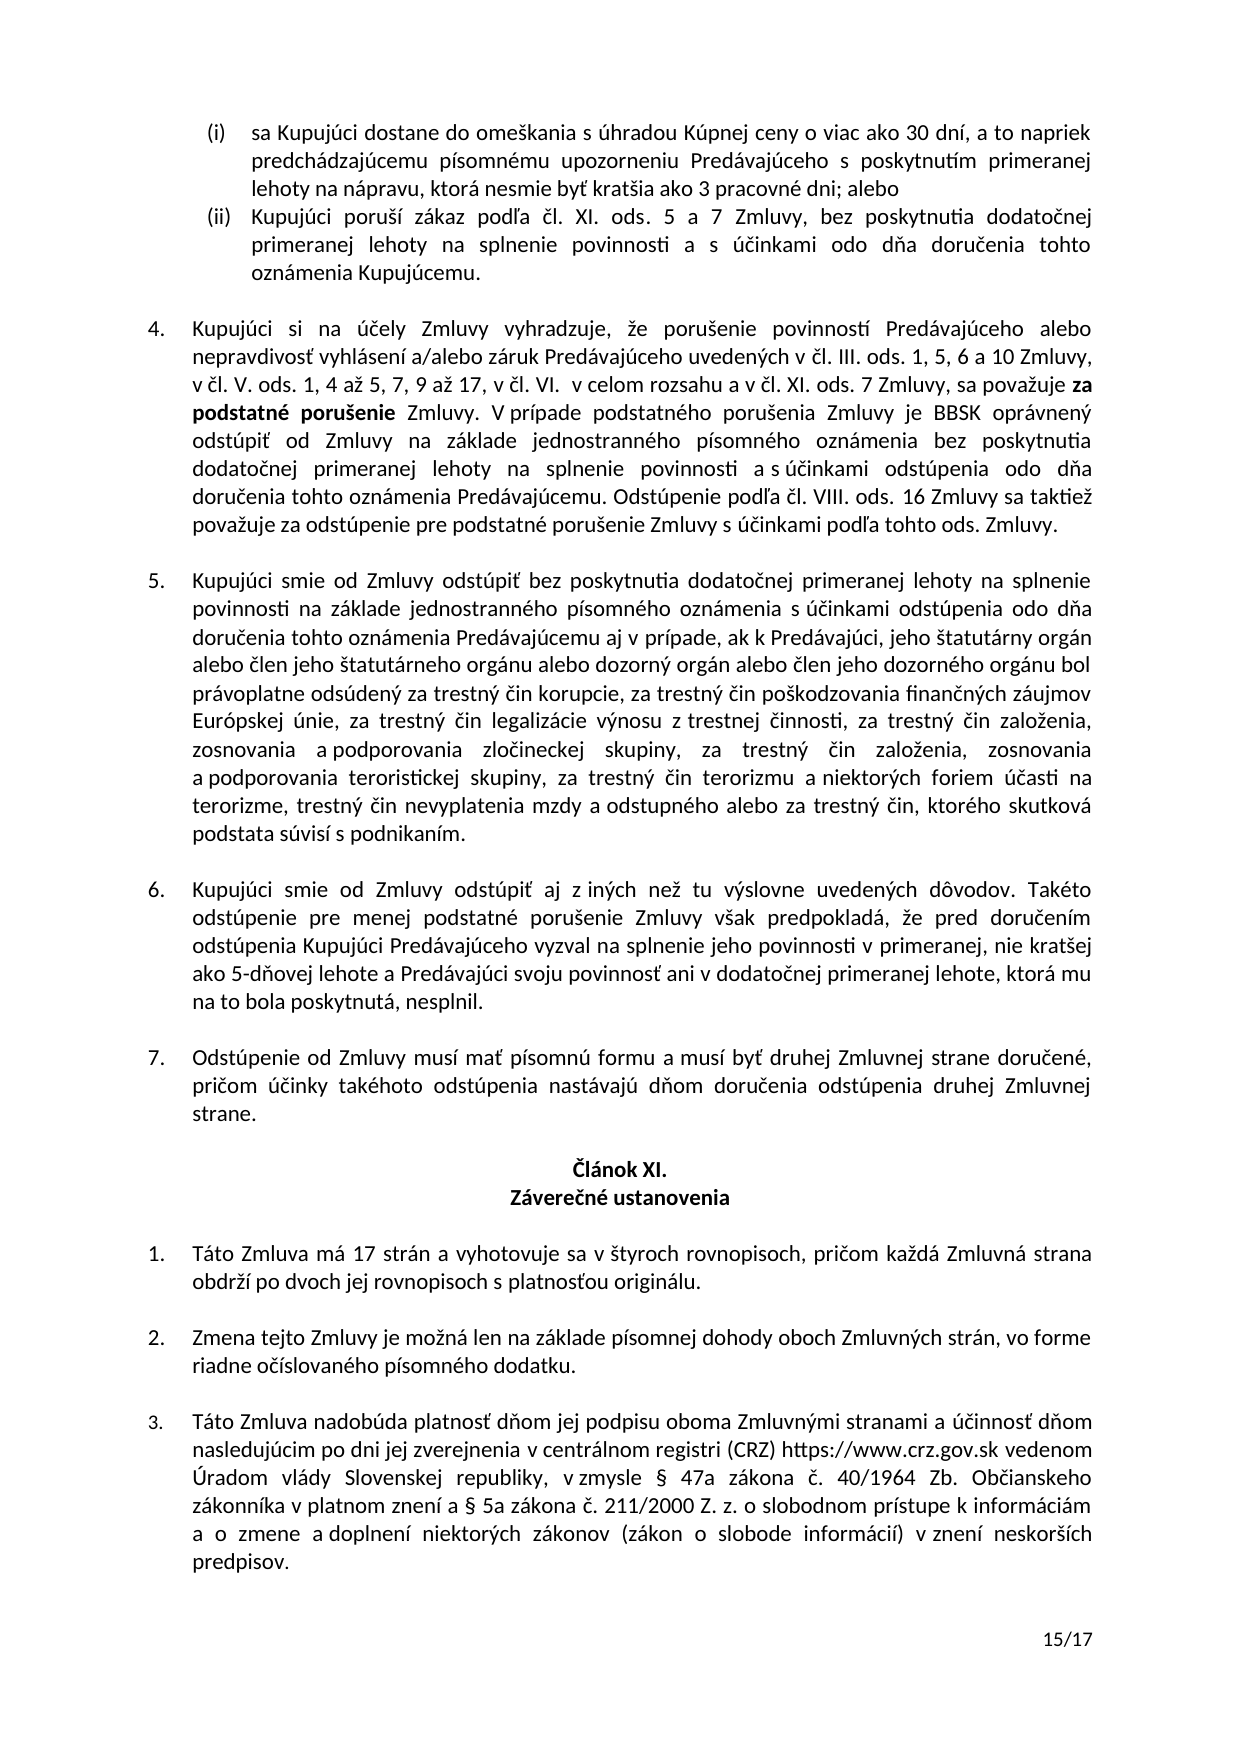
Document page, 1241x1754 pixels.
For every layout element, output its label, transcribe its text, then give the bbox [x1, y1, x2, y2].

list sa Kupujúci dostane do omeškania s úhradou Kúpnej ceny o viac ako 30 dní, a to napriek predchádzajúcemu písomnému upozorneniu Predávajúceho s poskytnutím primeranej lehoty na nápravu, ktorá nesmie byť kratšia ako 3 pracovné dni; alebo [207, 118, 1093, 202]
list Kupujúci smie od Zmluvy odstúpiť bez poskytnutia dodatočnej primeranej lehoty na splnenie povinnosti na základe jednostranného písomného oznámenia s účinkami odstúpenia odo dňa doručenia tohto oznámenia Predávajúcemu aj v prípade, ak k Predávajúci, jeho štatutárny orgán alebo člen jeho štatutárneho orgánu alebo dozorný orgán alebo člen jeho dozorného orgánu bol právoplatne odsúdený za trestný čin korupcie, za trestný čin poškodzovania finančných záujmov Európskej únie, za trestný čin legalizácie výnosu z trestnej činnosti, za trestný čin založenia, zosnovania a podporovania zločineckej skupiny, za trestný čin založenia, zosnovania a podporovania teroristickej skupiny, za trestný čin terorizmu a niektorých foriem účasti na terorizme, trestný čin nevyplatenia mzdy a odstupného alebo za trestný čin, ktorého skutková podstata súvisí s podnikaním. [148, 567, 1093, 847]
list Odstúpenie od Zmluvy musí mať písomnú formu a musí byť druhej Zmluvnej strane doručené, pričom účinky takéhoto odstúpenia nastávajú dňom doručenia odstúpenia druhej Zmluvnej strane. [148, 1043, 1093, 1127]
list Kupujúci smie od Zmluvy odstúpiť aj z iných než tu výslovne uvedených dôvodov. Takéto odstúpenie pre menej podstatné porušenie Zmluvy však predpokladá, že pred doručením odstúpenia Kupujúci Predávajúceho vyzval na splnenie jeho povinnosti v primeranej, nie kratšej ako 5-dňovej lehote a Predávajúci svoju povinnosť ani v dodatočnej primeranej lehote, ktorá mu na to bola poskytnutá, nesplnil. [148, 875, 1093, 1015]
list Táto Zmluva má 17 strán a vyhotovuje sa v štyroch rovnopisoch, pričom každá Zmluvná strana obdrží po dvoch jej rovnopisoch s platnosťou originálu. [148, 1239, 1093, 1295]
list Kupujúci poruší zákaz podľa čl. XI. ods. 5 a 7 Zmluvy, bez poskytnutia dodatočnej primeranej lehoty na splnenie povinnosti a s účinkami odo dňa doručenia tohto oznámenia Kupujúcemu. [207, 202, 1093, 286]
list Záverečné ustanovenia [148, 1183, 1093, 1211]
list Kupujúci si na účely Zmluvy vyhradzuje, že porušenie povinností Predávajúceho alebo nepravdivosť vyhlásení a/alebo záruk Predávajúceho uvedených v čl. III. ods. 1, 5, 6 a 10 Zmluvy, v čl. V. ods. 1, 4 až 5, 7, 9 až 17, v čl. VI. v celom rozsahu a v čl. XI. ods. 7 Zmluvy, sa považuje za podstatné porušenie Zmluvy. V prípade podstatného porušenia Zmluvy je BBSK oprávnený odstúpiť od Zmluvy na základe jednostranného písomného oznámenia bez poskytnutia dodatočnej primeranej lehoty na splnenie povinnosti a s účinkami odstúpenia odo dňa doručenia tohto oznámenia Predávajúcemu. Odstúpenie podľa čl. VIII. ods. 16 Zmluvy sa taktiež považuje za odstúpenie pre podstatné porušenie Zmluvy s účinkami podľa tohto ods. Zmluvy. [148, 314, 1093, 538]
list Zmena tejto Zmluvy je možná len na základe písomnej dohody oboch Zmluvných strán, vo forme riadne očíslovaného písomného dodatku. [148, 1323, 1093, 1379]
text Článok XI. [148, 1155, 1093, 1183]
list Táto Zmluva nadobúda platnosť dňom jej podpisu oboma Zmluvnými stranami a účinnosť dňom nasledujúcim po dni jej zverejnenia v centrálnom registri (CRZ) https://www.crz.gov.sk vedenom Úradom vlády Slovenskej republiky, v zmysle § 47a zákona č. 40/1964 Zb. Občianskeho zákonníka v platnom znení a § 5a zákona č. 211/2000 Z. z. o slobodnom prístupe k informáciám a o zmene a doplnení niektorých zákonov (zákon o slobode informácií) v znení neskorších predpisov. [148, 1407, 1093, 1575]
